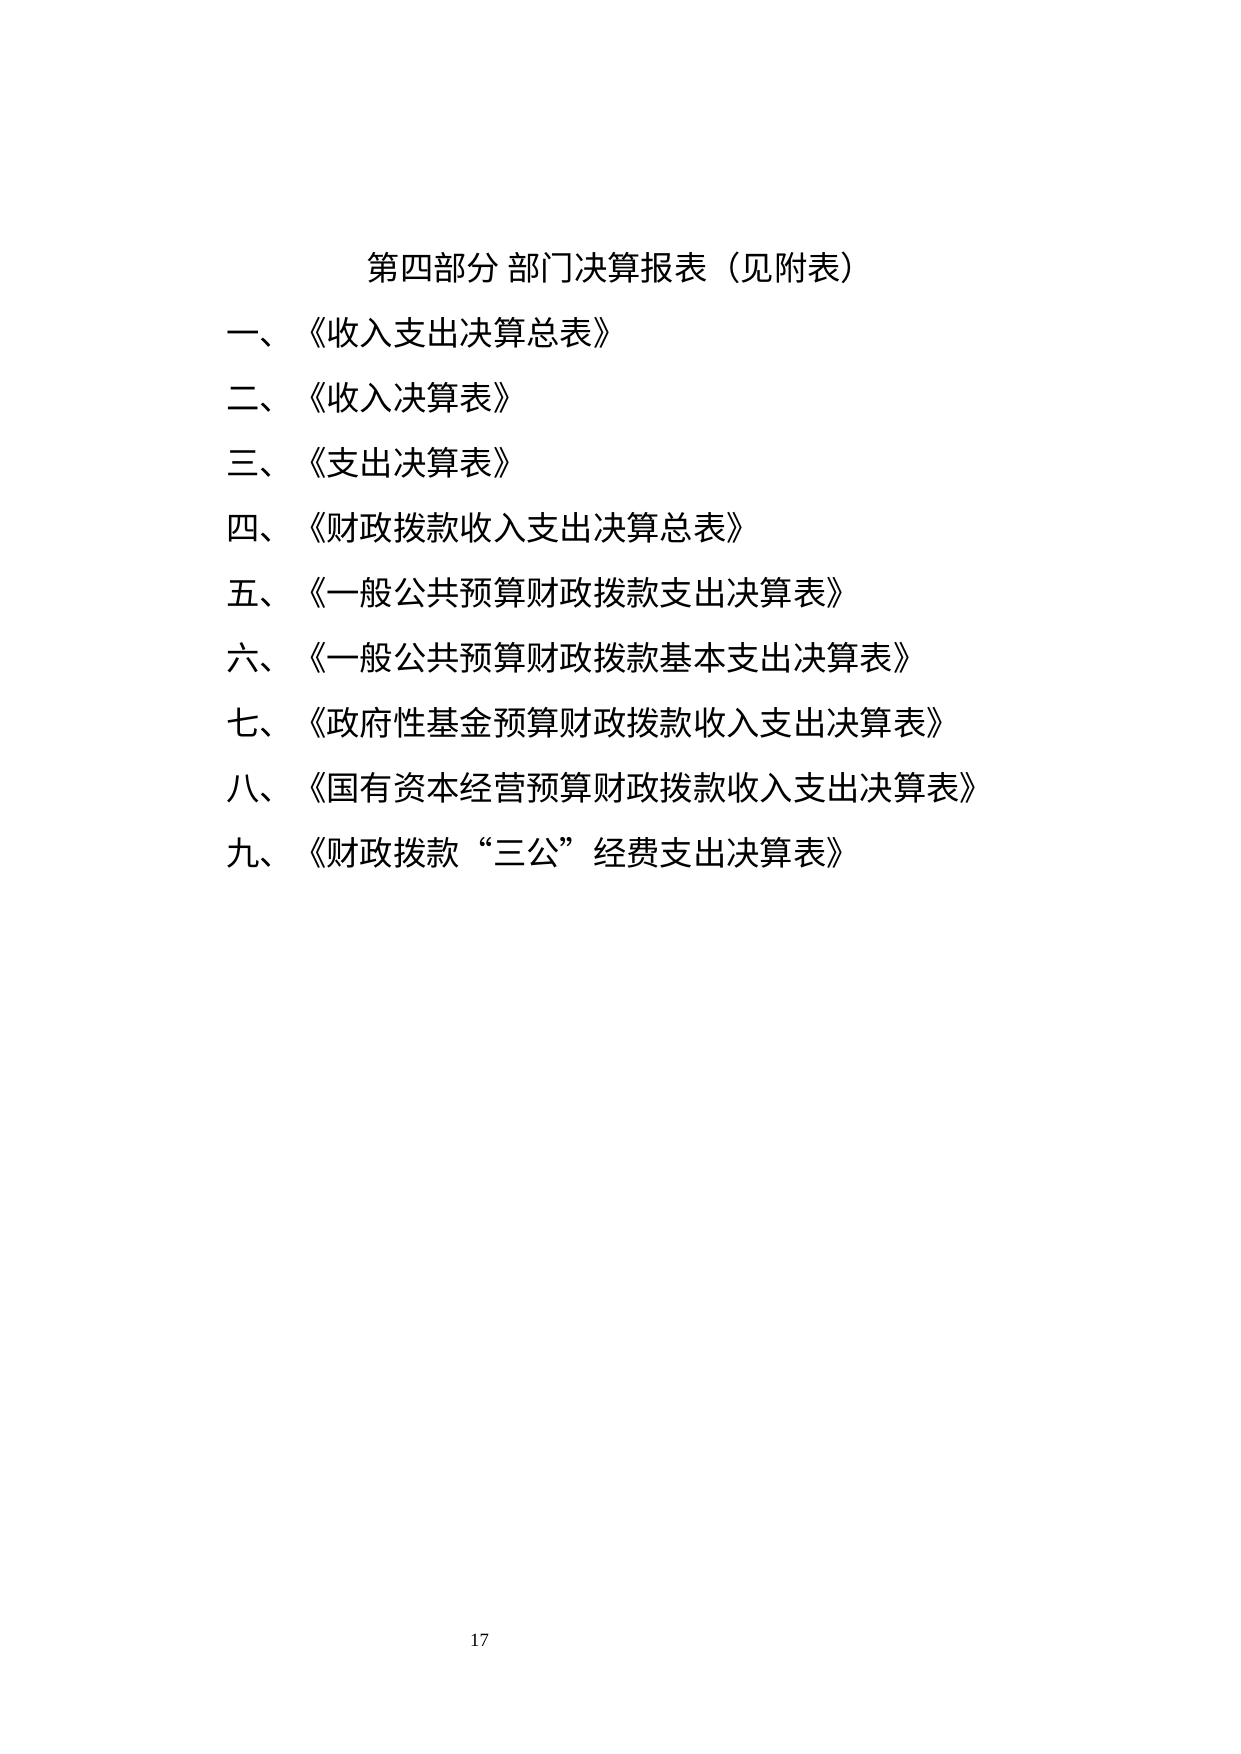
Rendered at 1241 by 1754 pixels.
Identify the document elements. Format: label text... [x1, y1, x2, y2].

text 三、《支出决算表》 [159, 428, 1081, 493]
text 四、《财政拨款收入支出决算总表》 [159, 493, 1081, 558]
text 第四部分 部门决算报表（见附表） [159, 233, 1081, 298]
text 七、《政府性基金预算财政拨款收入支出决算表》 [159, 688, 1081, 753]
text 二、《收入决算表》 [159, 363, 1081, 428]
text 八、《国有资本经营预算财政拨款收入支出决算表》 [159, 753, 1081, 818]
text 九、《财政拨款“三公”经费支出决算表》 [159, 818, 1081, 883]
text 五、《一般公共预算财政拨款支出决算表》 [159, 558, 1081, 623]
text 一、《收入支出决算总表》 [159, 298, 1081, 363]
text 六、《一般公共预算财政拨款基本支出决算表》 [159, 623, 1081, 688]
